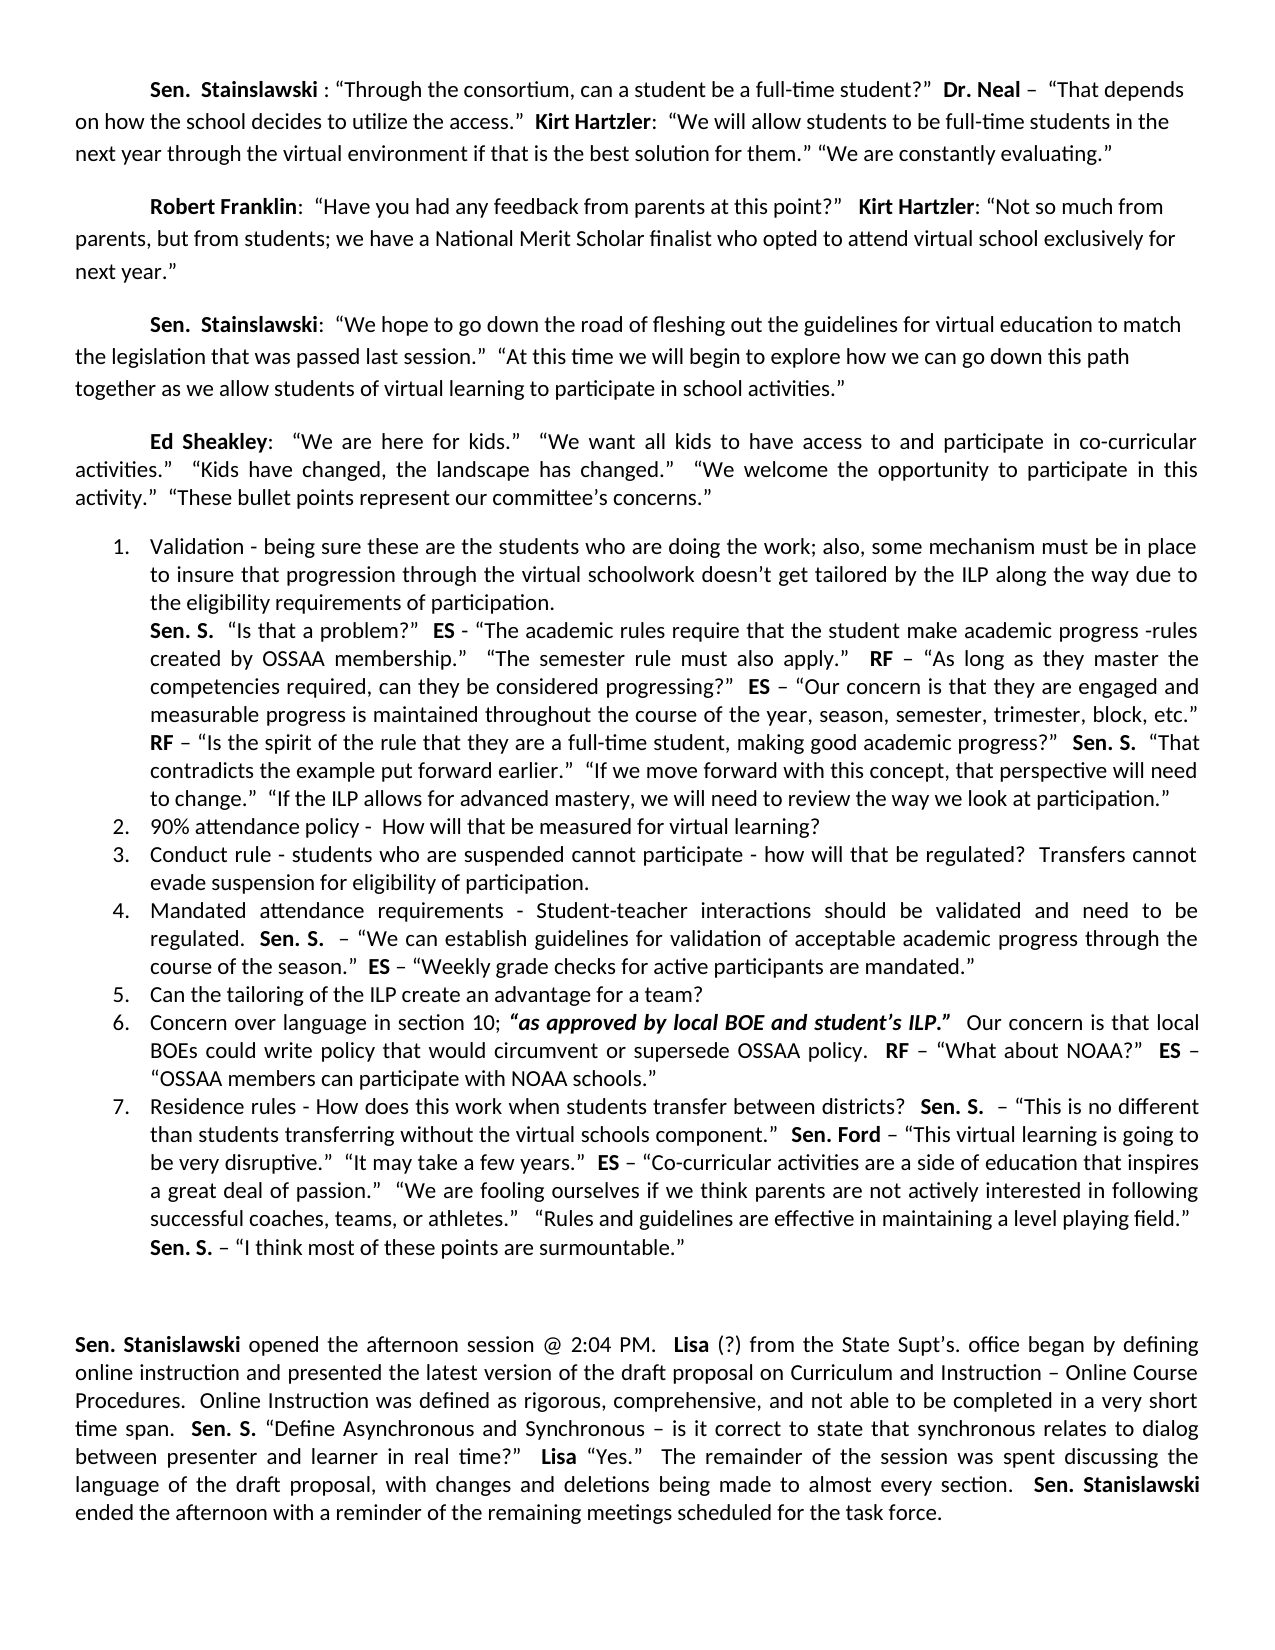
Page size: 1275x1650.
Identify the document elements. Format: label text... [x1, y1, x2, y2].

list Can the tailoring of the ILP create an advantage for a team? [112, 980, 1200, 1008]
text Ed Sheakley: “We are here for kids.” “We want all kids to have access to and participate in co-curricular activities.” “Kids have changed, the landscape has changed.” “We welcome the opportunity to participate in this activity.” “These bullet points represent our committee’s concerns.” [75, 427, 1200, 511]
text Sen. Stainslawski: “We hope to go down the road of fleshing out the guidelines for virtual education to match the legislation that was passed last session.” “At this time we will begin to explore how we can go down this path together as we allow students of virtual learning to participate in school activities.” [75, 310, 1200, 402]
list Mandated attendance requirements - Student-teacher interactions should be validated and need to be regulated. Sen. S. – “We can establish guidelines for validation of acceptable academic progress through the course of the season.” ES – “Weekly grade checks for active participants are mandated.” [112, 896, 1200, 980]
list Sen. S. “Is that a problem?” ES - “The academic rules require that the student make academic progress -rules created by OSSAA membership.” “The semester rule must also apply.” RF – “As long as they master the competencies required, can they be considered progressing?” ES – “Our concern is that they are engaged and measurable progress is maintained throughout the course of the year, season, semester, trimester, block, etc.” RF – “Is the spirit of the rule that they are a full-time student, making good academic progress?” Sen. S. “That contradicts the example put forward earlier.” “If we move forward with this concept, that perspective will need to change.” “If the ILP allows for advanced mastery, we will need to review the way we look at participation.” [150, 616, 1200, 812]
list Sen. S. – “I think most of these points are surmountable.” [150, 1233, 1200, 1261]
list Conduct rule - students who are suspended cannot participate - how will that be regulated? Transfers cannot evade suspension for eligibility of participation. [112, 840, 1200, 896]
list Concern over language in section 10; “as approved by local BOE and student’s ILP.” Our concern is that local BOEs could write policy that would circumvent or supersede OSSAA policy. RF – “What about NOAA?” ES – “OSSAA members can participate with NOAA schools.” [112, 1008, 1200, 1092]
text Sen. Stanislawski opened the afternoon session @ 2:04 PM. Lisa (?) from the State Supt’s. office began by defining online instruction and presented the latest version of the draft proposal on Curriculum and Instruction – Online Course Procedures. Online Instruction was defined as rigorous, comprehensive, and not able to be completed in a very short time span. Sen. S. “Define Asynchronous and Synchronous – is it correct to state that synchronous relates to dialog between presenter and learner in real time?” Lisa “Yes.” The remainder of the session was spent discussing the language of the draft proposal, with changes and deletions being made to almost every section. Sen. Stanislawski ended the afternoon with a reminder of the remaining meetings scheduled for the task force. [75, 1330, 1200, 1526]
list Residence rules - How does this work when students transfer between districts? Sen. S. – “This is no different than students transferring without the virtual schools component.” Sen. Ford – “This virtual learning is going to be very disruptive.” “It may take a few years.” ES – “Co-curricular activities are a side of education that inspires a great deal of passion.” “We are fooling ourselves if we think parents are not actively interested in following successful coaches, teams, or athletes.” “Rules and guidelines are effective in maintaining a level playing field.” [112, 1092, 1200, 1233]
text Sen. Stainslawski : “Through the consortium, can a student be a full-time student?” Dr. Neal – “That depends on how the school decides to utilize the access.” Kirt Hartzler: “We will allow students to be full-time students in the next year through the virtual environment if that is the best solution for them.” “We are constantly evaluating.” [75, 75, 1200, 167]
text Robert Franklin: “Have you had any feedback from parents at this point?” Kirt Hartzler: “Not so much from parents, but from students; we have a National Merit Scholar finalist who opted to attend virtual school exclusively for next year.” [75, 192, 1200, 285]
list 90% attendance policy - How will that be measured for virtual learning? [112, 812, 1200, 840]
list Validation - being sure these are the students who are doing the work; also, some mechanism must be in place to insure that progression through the virtual schoolwork doesn’t get tailored by the ILP along the way due to the eligibility requirements of participation. [112, 532, 1200, 616]
